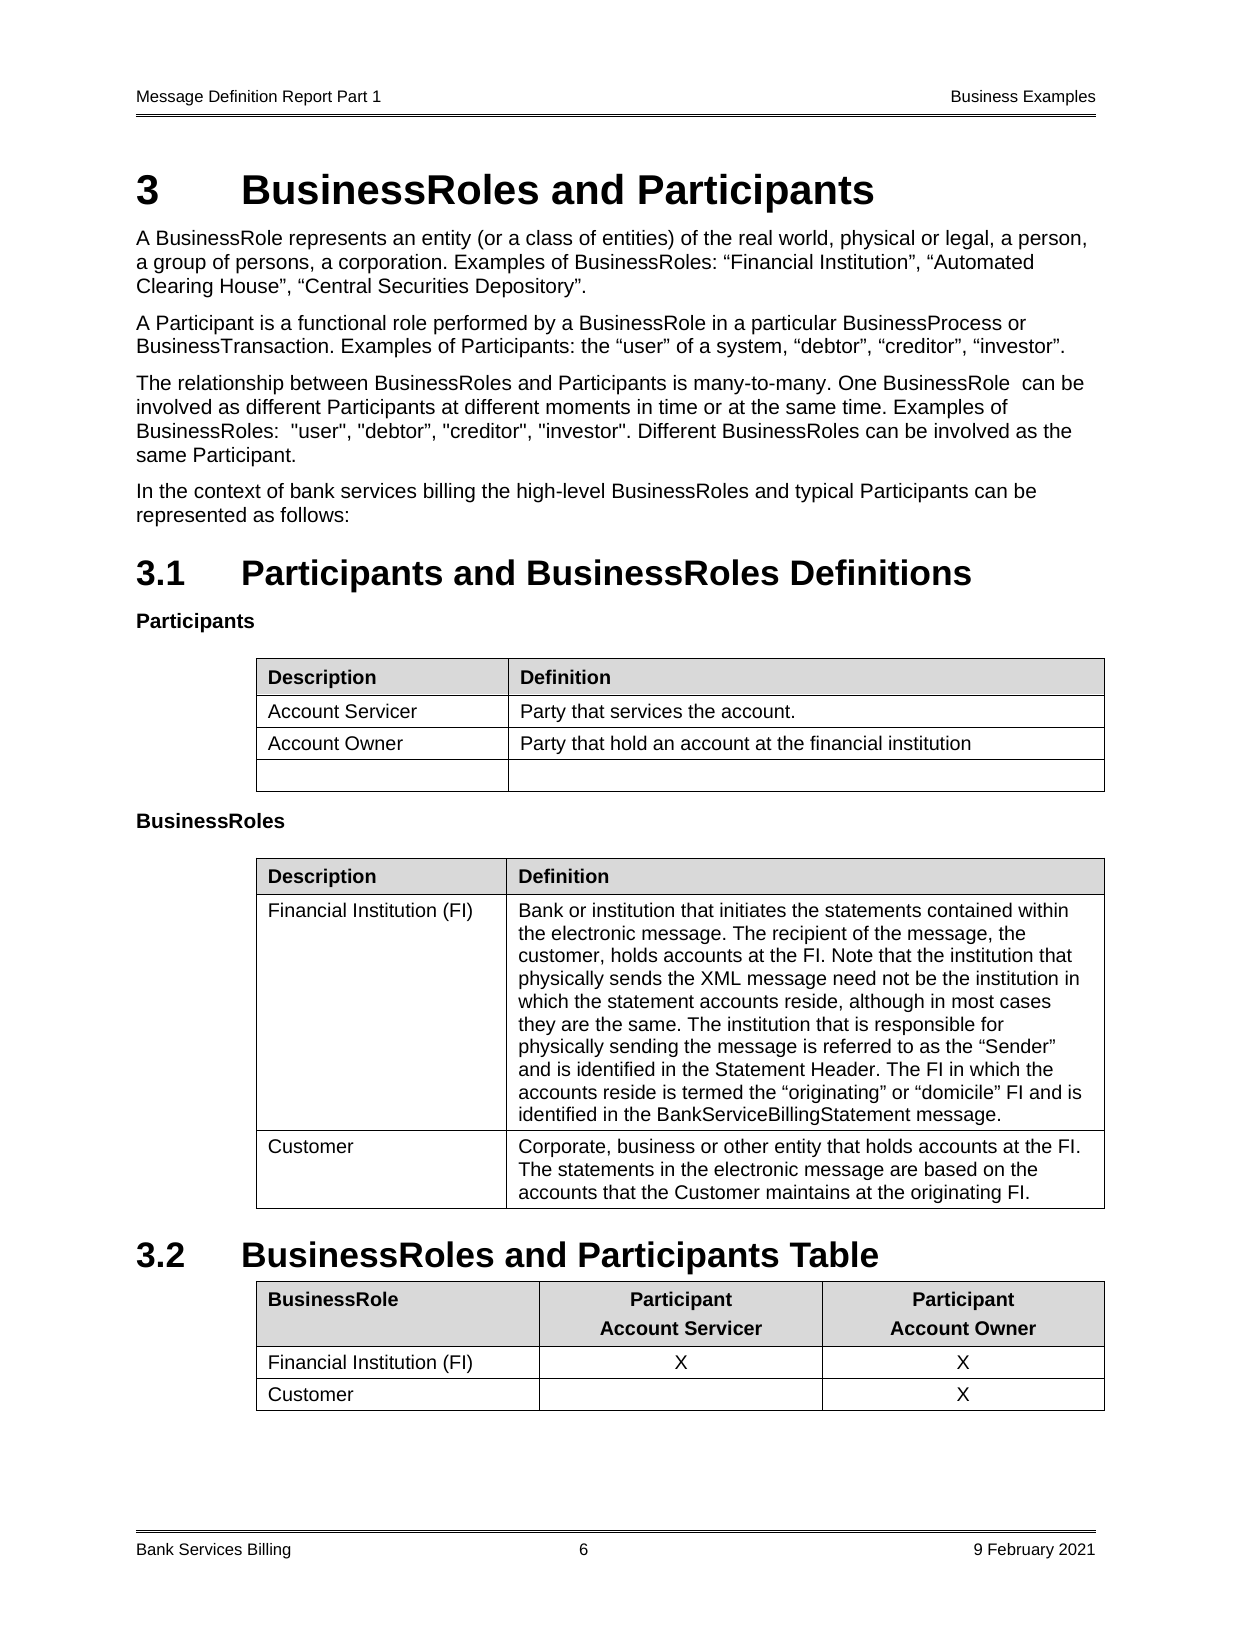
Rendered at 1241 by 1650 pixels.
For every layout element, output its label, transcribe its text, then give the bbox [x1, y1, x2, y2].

table_cell Financial Institution (FI) [257, 1347, 539, 1378]
subtitle Participants and BusinessRoles Definitions [136, 552, 1104, 593]
table_header BusinessRole [257, 1282, 539, 1346]
text BusinessRoles [136, 808, 1104, 832]
table_cell Corporate, business or other entity that holds accounts at the FI. The statements in the electronic message are based on the accounts that the Customer maintains at the originating FI. [507, 1131, 1104, 1208]
table_cell Bank or institution that initiates the statements contained within the electronic message. The recipient of the message, the customer, holds accounts at the FI. Note that the institution that physically sends the XML message need not be the institution in which the statement accounts reside, although in most cases they are the same. The institution that is responsible for physically sending the message is referred to as the “Sender” and is identified in the Statement Header. The FI in which the accounts reside is termed the “originating” or “domicile” FI and is identified in the BankServiceBillingStatement message. [507, 895, 1104, 1130]
text A Participant is a functional role performed by a BusinessRole in a particular BusinessProcess or BusinessTransaction. Examples of Participants: the “user” of a system, “debtor”, “creditor”, “investor”. [136, 310, 1104, 358]
text A BusinessRole represents an entity (or a class of entities) of the real world, physical or legal, a person, a group of persons, a corporation. Examples of BusinessRoles: “Financial Institution”, “Automated Clearing House”, “Central Securities Depository”. [136, 226, 1104, 298]
table_cell X [823, 1347, 1104, 1378]
table_header Participant Account Servicer [540, 1282, 822, 1346]
table_cell Customer [257, 1379, 539, 1410]
subtitle BusinessRoles and Participants Table [136, 1234, 1104, 1274]
table_header Participant Account Owner [823, 1282, 1104, 1346]
table_cell X [540, 1347, 822, 1378]
table_cell Financial Institution (FI) [257, 895, 506, 1130]
table_header Description [257, 659, 508, 694]
table_cell Customer [257, 1131, 506, 1208]
table_cell X [823, 1379, 1104, 1410]
table_cell [509, 760, 1104, 791]
text In the context of bank services billing the high-level BusinessRoles and typical Participants can be represented as follows: [136, 479, 1104, 527]
table_cell Account Owner [257, 728, 508, 759]
table_header Description [257, 859, 506, 894]
table_cell Account Servicer [257, 696, 508, 727]
table_cell Party that hold an account at the financial institution [509, 728, 1104, 759]
table_header Definition [509, 659, 1104, 694]
text Participants [136, 609, 1104, 633]
table_cell Party that services the account. [509, 696, 1104, 727]
table_header Definition [507, 859, 1104, 894]
table_cell [540, 1379, 822, 1410]
table_cell [257, 760, 508, 791]
subtitle BusinessRoles and Participants [136, 166, 1104, 213]
text The relationship between BusinessRoles and Participants is many-to-many. One BusinessRole can be involved as different Participants at different moments in time or at the same time. Examples of BusinessRoles: "user", "debtor”, "creditor", "investor". Different BusinessRoles can be involved as the same Participant. [136, 371, 1104, 467]
